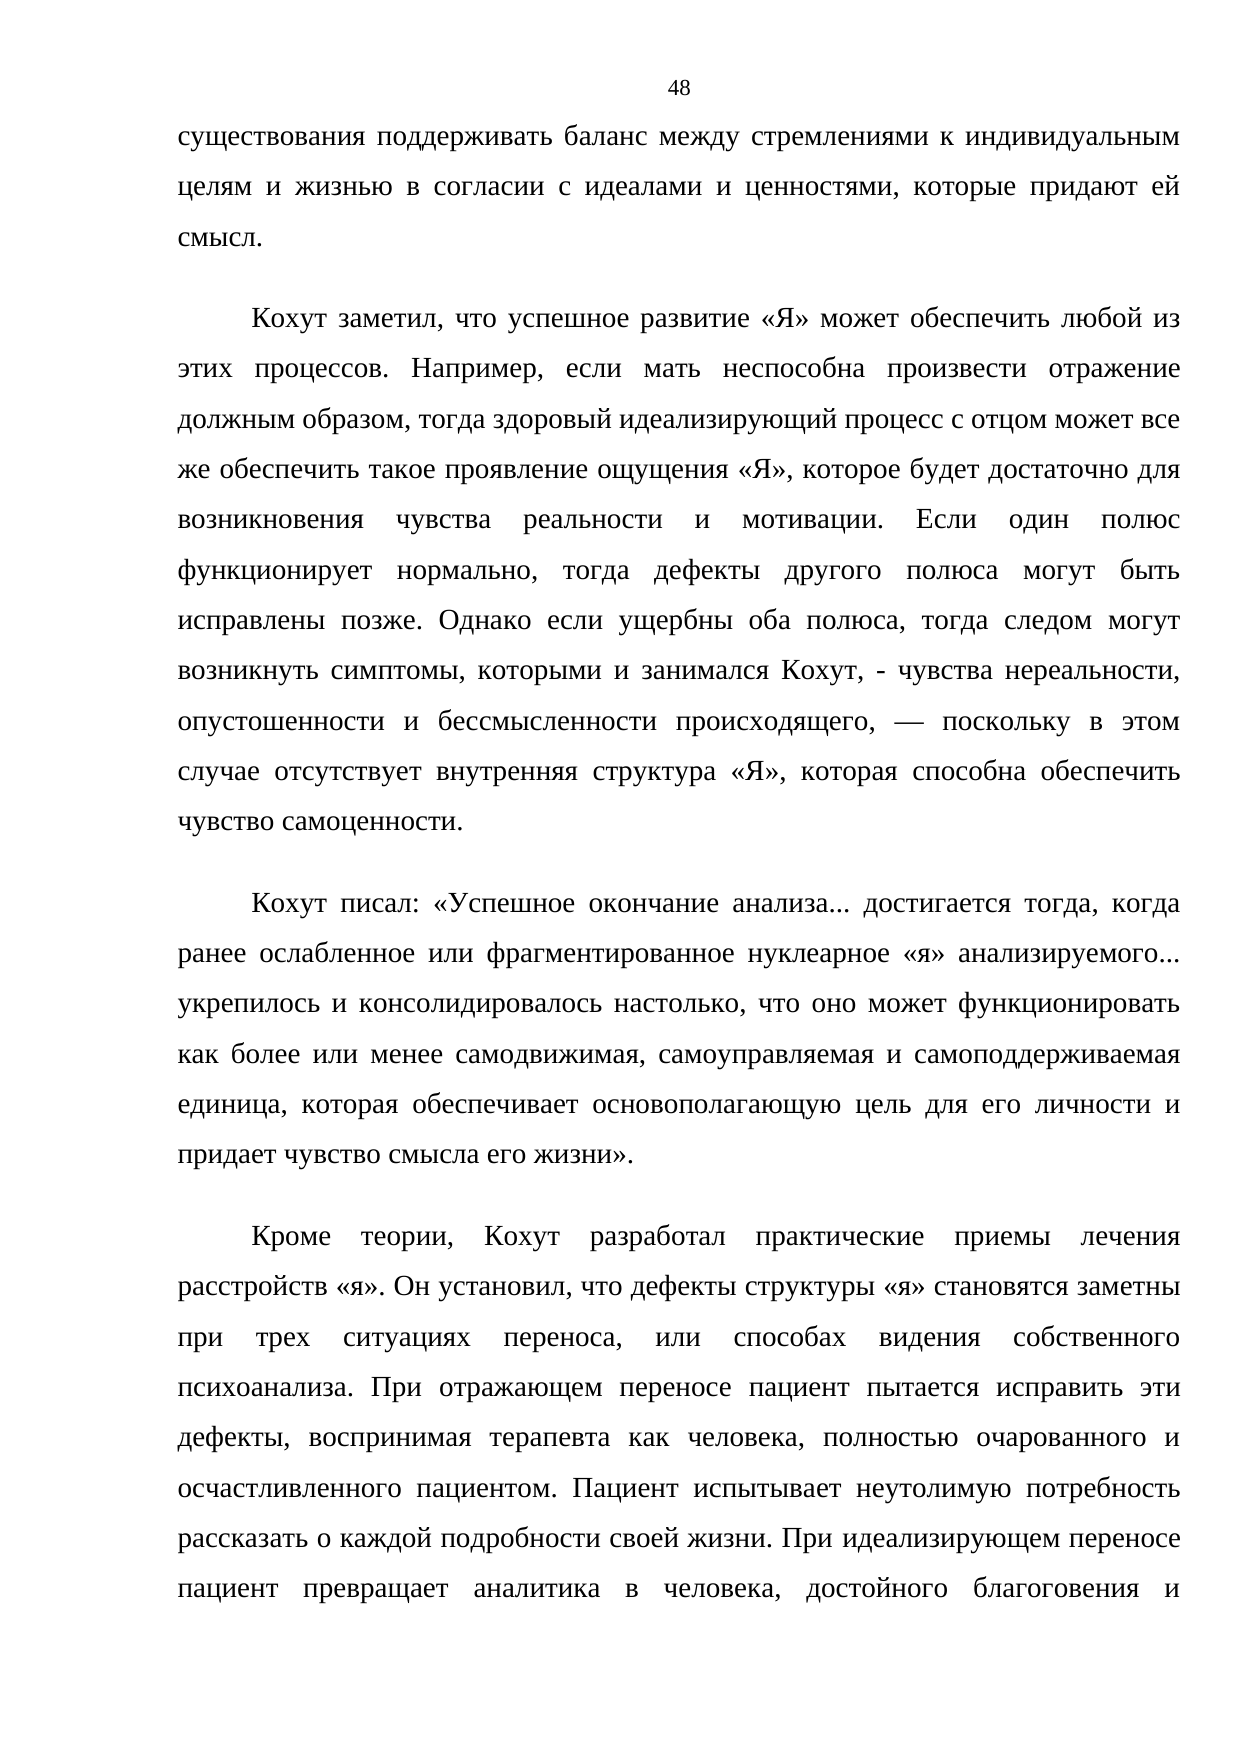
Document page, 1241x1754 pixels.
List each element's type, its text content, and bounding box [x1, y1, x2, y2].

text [177, 1218, 1181, 1604]
text Кохут заметил, что успешное развитие «Я» может обеспечить любой из этих процессов. Например, если мать неспособна произвести отражение должным образом, тогда здоровый идеализирующий процесс с отцом может все же обеспечить такое проявление ощущения «Я», которое будет достаточно для возникновения чувства реальности и мотивации. Если один полюс функционирует нормально, тогда дефекты другого полюса могут быть исправлены позже. Однако если ущербны оба полюса, тогда следом могут возникнуть симптомы, которыми и занимался Кохут, - чувства нереальности, опустошенности и бессмысленности происходящего, — поскольку в этом случае отсутствует внутренняя структура «Я», которая способна обеспечить чувство самоценности. [177, 300, 1181, 837]
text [177, 118, 1181, 252]
text Кохут писал: «Успешное окончание анализа... достигается тогда, когда ранее ослабленное или фрагментированное нуклеарное «я» анализируемого... укрепилось и консолидировалось настолько, что оно может функционировать как более или менее самодвижимая, самоуправляемая и самоподдерживаемая единица, которая обеспечивает основополагающую цель для его личности и придает чувство смысла его жизни». [177, 885, 1181, 1170]
